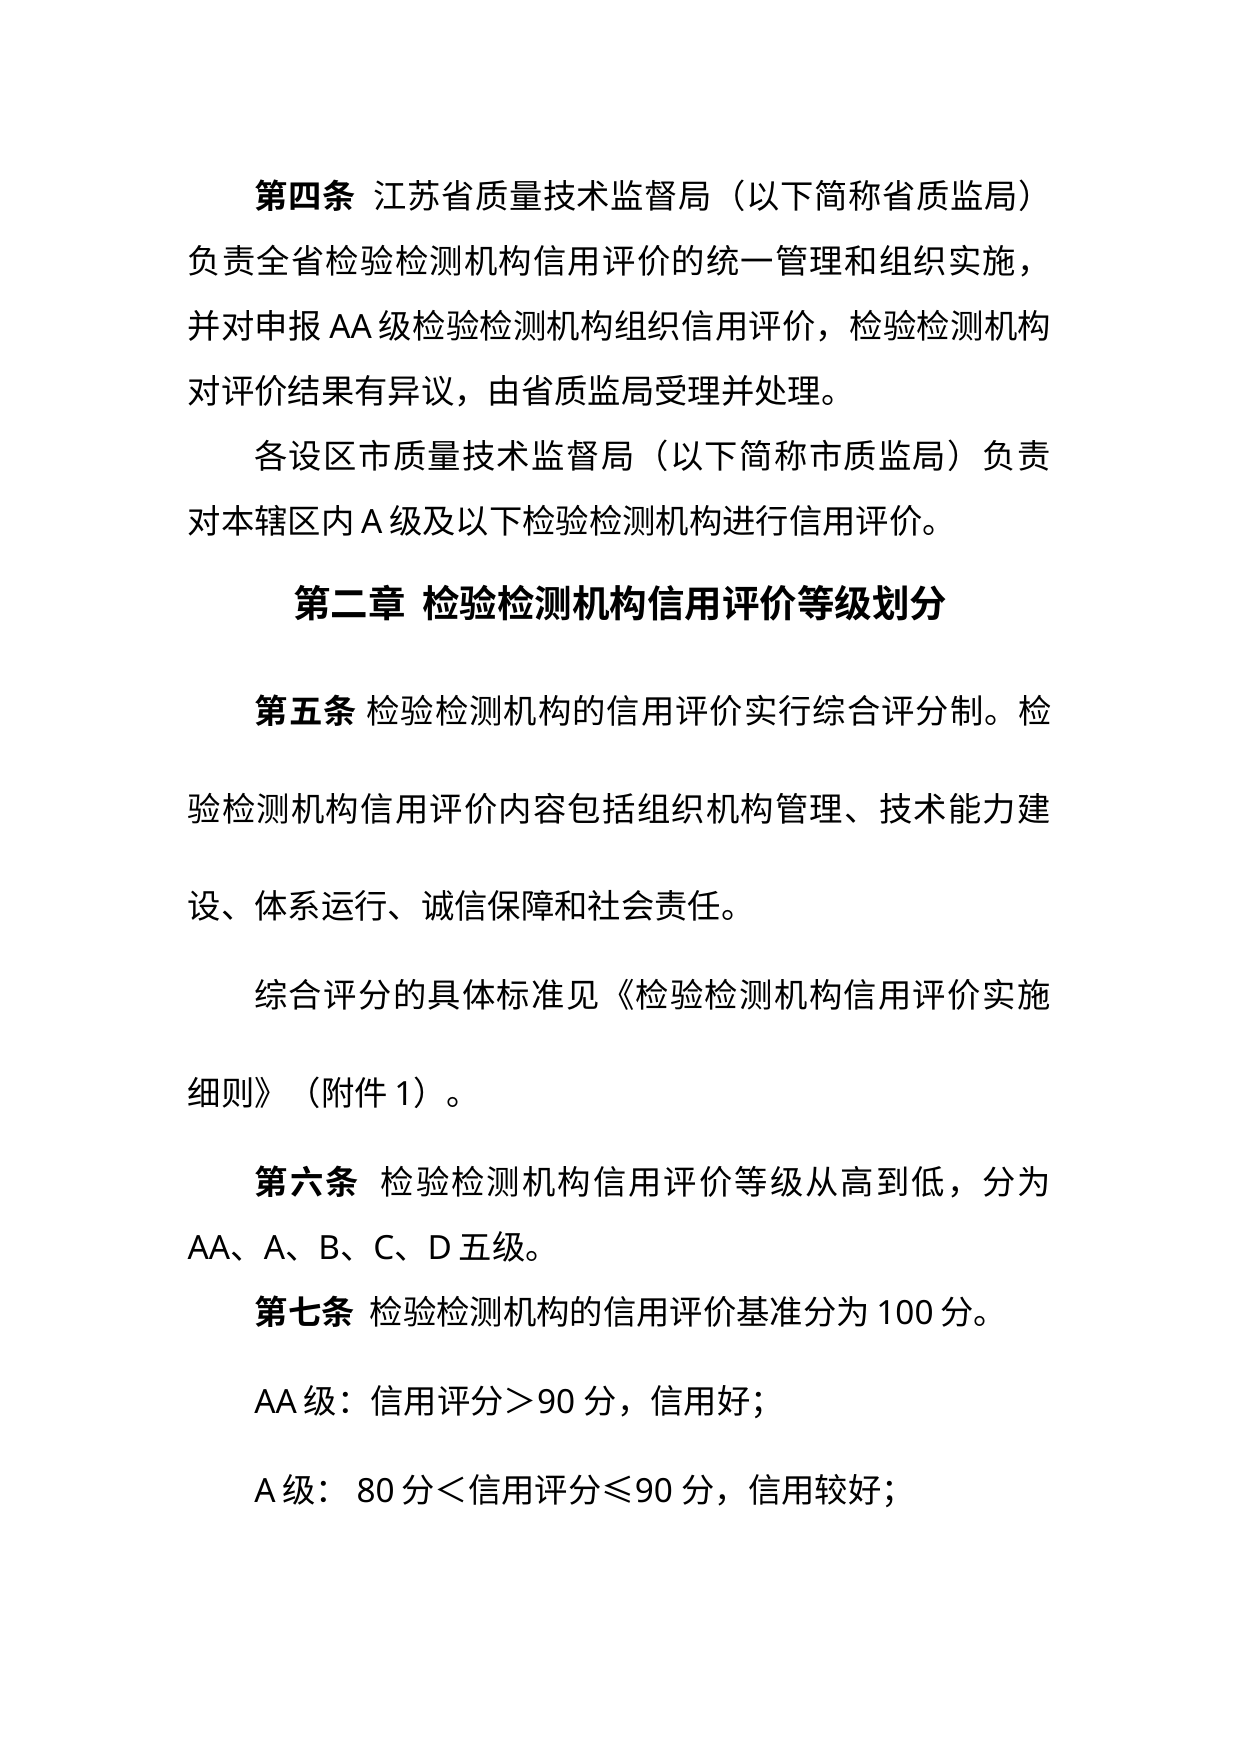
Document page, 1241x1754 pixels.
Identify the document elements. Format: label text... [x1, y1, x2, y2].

text 第四条 江苏省质量技术监督局（以下简称省质监局）负责全省检验检测机构信用评价的统一管理和组织实施，并对申报AA级检验检测机构组织信用评价，检验检测机构对评价结果有异议，由省质监局受理并处理。 [187, 162, 1053, 422]
text 第二章 检验检测机构信用评价等级划分 [187, 568, 1053, 633]
text A级： 80分＜信用评分≤90 分，信用较好； [187, 1456, 1053, 1521]
text 第七条 检验检测机构的信用评价基准分为100分。 [187, 1277, 1053, 1342]
text 第六条 检验检测机构信用评价等级从高到低，分为AA、A、B、C、D五级。 [187, 1147, 1053, 1277]
text 综合评分的具体标准见《检验检测机构信用评价实施细则》（附件1）。 [187, 961, 1053, 1123]
text 各设区市质量技术监督局（以下简称市质监局）负责对本辖区内A级及以下检验检测机构进行信用评价。 [187, 422, 1053, 552]
text 第五条 检验检测机构的信用评价实行综合评分制。检验检测机构信用评价内容包括组织机构管理、技术能力建设、体系运行、诚信保障和社会责任。 [187, 677, 1053, 937]
text AA级：信用评分＞90 分，信用好； [187, 1366, 1053, 1431]
